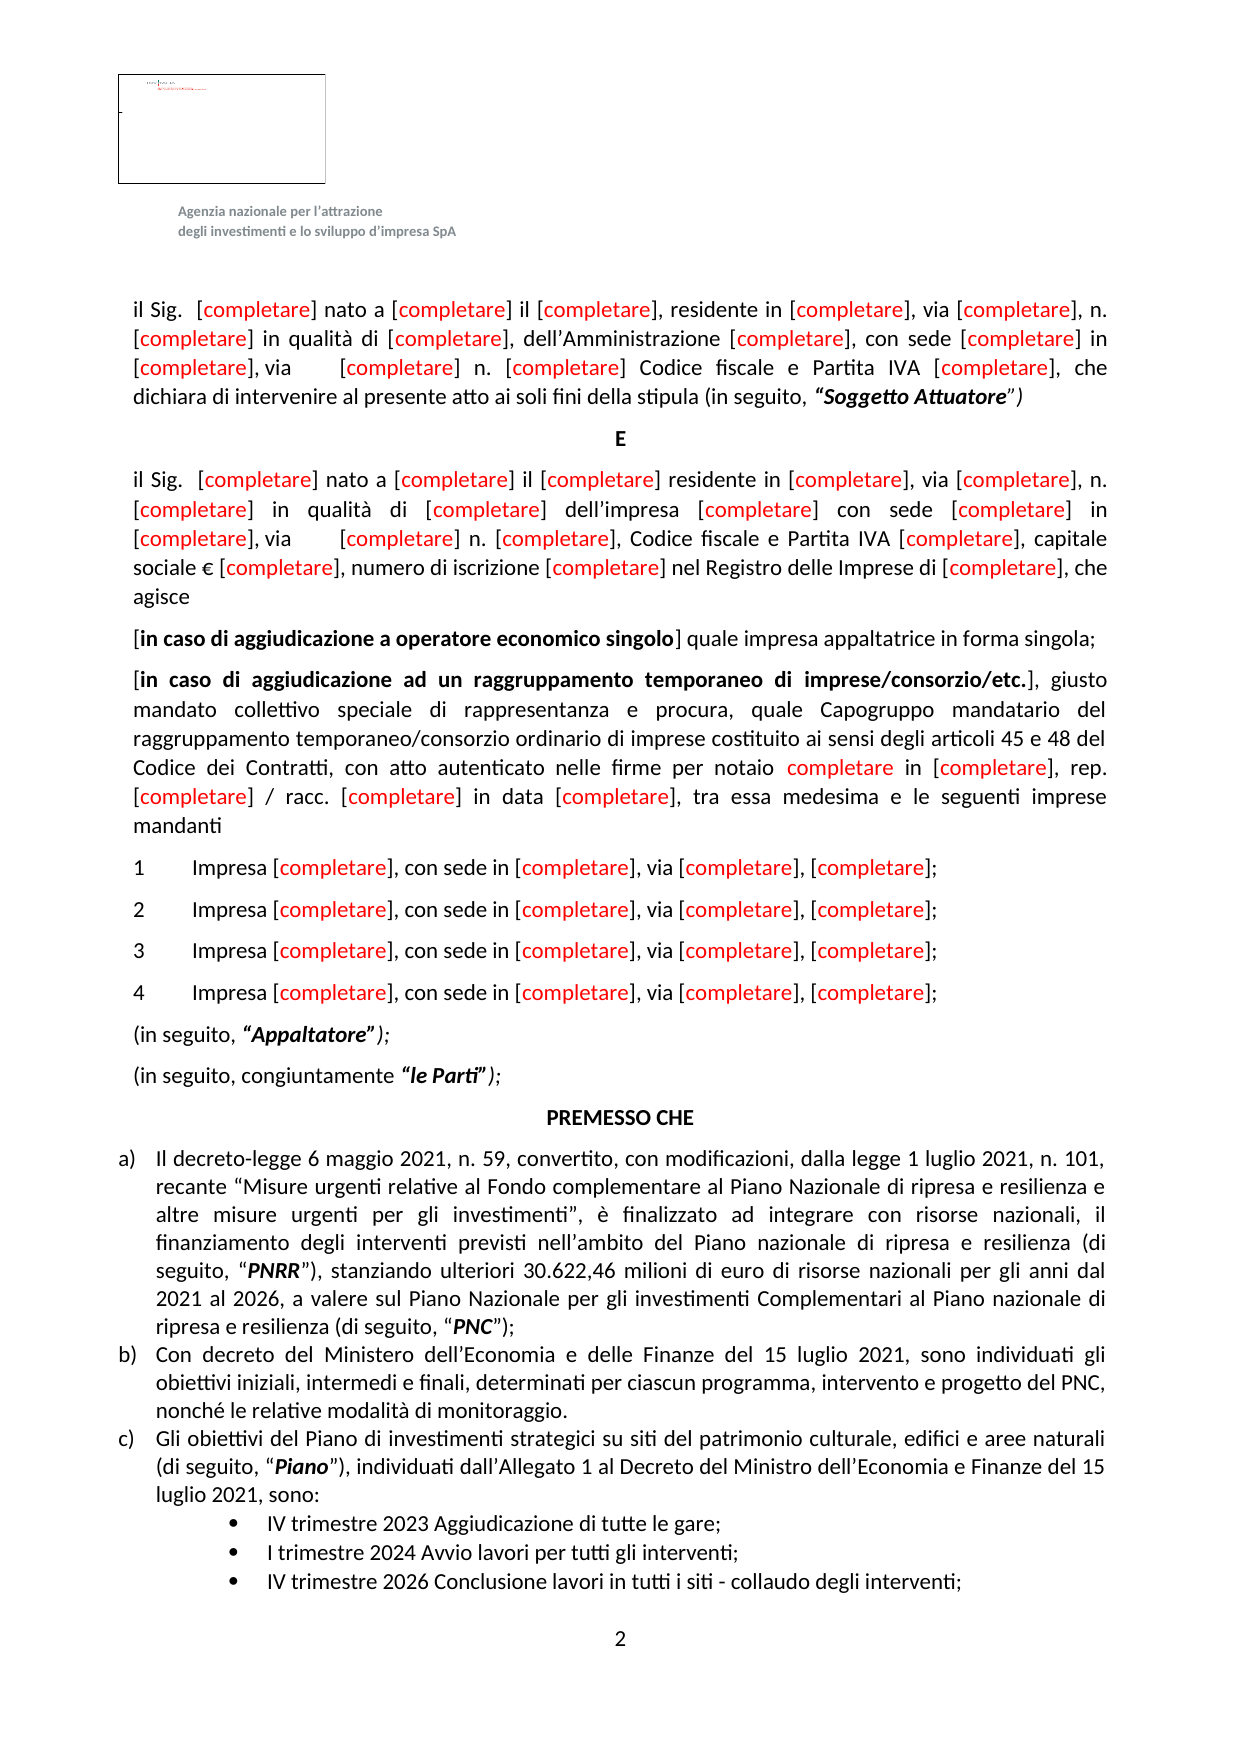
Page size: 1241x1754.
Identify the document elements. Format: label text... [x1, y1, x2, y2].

text (in seguito, congiuntamente “le Parti”); [133, 1060, 1107, 1089]
list Con decreto del Ministero dell’Economia e delle Finanze del 15 luglio 2021, sono individuati gli obiettivi iniziali, intermedi e finali, determinati per ciascun programma, intervento e progetto del PNC, nonché le relative modalità di monitoraggio. [118, 1340, 1107, 1424]
text il Sig. [completare] nato a [completare] il [completare] residente in [completare], via [completare], n. [completare] in qualità di [completare] dell’impresa [completare] con sede [completare] in [completare], via [completare] n. [completare], Codice fiscale e Partita IVA [completare], capitale sociale € [completare], numero di iscrizione [completare] nel Registro delle Imprese di [completare], che agisce [133, 464, 1107, 610]
text [in caso di aggiudicazione ad un raggruppamento temporaneo di imprese/consorzio/etc.], giusto mandato collettivo speciale di rappresentanza e procura, quale Capogruppo mandatario del raggruppamento temporaneo/consorzio ordinario di imprese costituito ai sensi degli articoli 45 e 48 del Codice dei Contratti, con atto autenticato nelle firme per notaio completare in [completare], rep. [completare] / racc. [completare] in data [completare], tra essa medesima e le seguenti imprese mandanti [133, 664, 1107, 839]
list Gli obiettivi del Piano di investimenti strategici su siti del patrimonio culturale, edifici e aree naturali (di seguito, “Piano”), individuati dall’Allegato 1 al Decreto del Ministro dell’Economia e Finanze del 15 luglio 2021, sono: [118, 1424, 1107, 1508]
text il Sig. [completare] nato a [completare] il [completare], residente in [completare], via [completare], n. [completare] in qualità di [completare], dell’Amministrazione [completare], con sede [completare] in [completare], via [completare] n. [completare] Codice fiscale e Partita IVA [completare], che dichiara di intervenire al presente atto ai soli fini della stipula (in seguito, “Soggetto Attuatore”) [133, 294, 1107, 410]
text E [133, 423, 1107, 452]
text PREMESSO CHE [133, 1102, 1107, 1131]
list I trimestre 2024 Avvio lavori per tutti gli interventi; [229, 1537, 1122, 1566]
text [in caso di aggiudicazione a operatore economico singolo] quale impresa appaltatrice in forma singola; [133, 623, 1107, 652]
text 3 Impresa [completare], con sede in [completare], via [completare], [completare]; [133, 935, 1107, 964]
text 1 Impresa [completare], con sede in [completare], via [completare], [completare]; [133, 852, 1107, 881]
list IV trimestre 2023 Aggiudicazione di tutte le gare; [229, 1508, 1122, 1537]
text (in seguito, “Appaltatore”); [133, 1019, 1107, 1048]
text 2 Impresa [completare], con sede in [completare], via [completare], [completare]; [133, 894, 1107, 923]
text 4 Impresa [completare], con sede in [completare], via [completare], [completare]; [133, 977, 1107, 1006]
list Il decreto-legge 6 maggio 2021, n. 59, convertito, con modificazioni, dalla legge 1 luglio 2021, n. 101, recante “Misure urgenti relative al Fondo complementare al Piano Nazionale di ripresa e resilienza e altre misure urgenti per gli investimenti”, è finalizzato ad integrare con risorse nazionali, il finanziamento degli interventi previsti nell’ambito del Piano nazionale di ripresa e resilienza (di seguito, “PNRR”), stanziando ulteriori 30.622,46 milioni di euro di risorse nazionali per gli anni dal 2021 al 2026, a valere sul Piano Nazionale per gli investimenti Complementari al Piano nazionale di ripresa e resilienza (di seguito, “PNC”); [118, 1144, 1107, 1340]
list IV trimestre 2026 Conclusione lavori in tutti i siti - collaudo degli interventi; [229, 1566, 1122, 1596]
